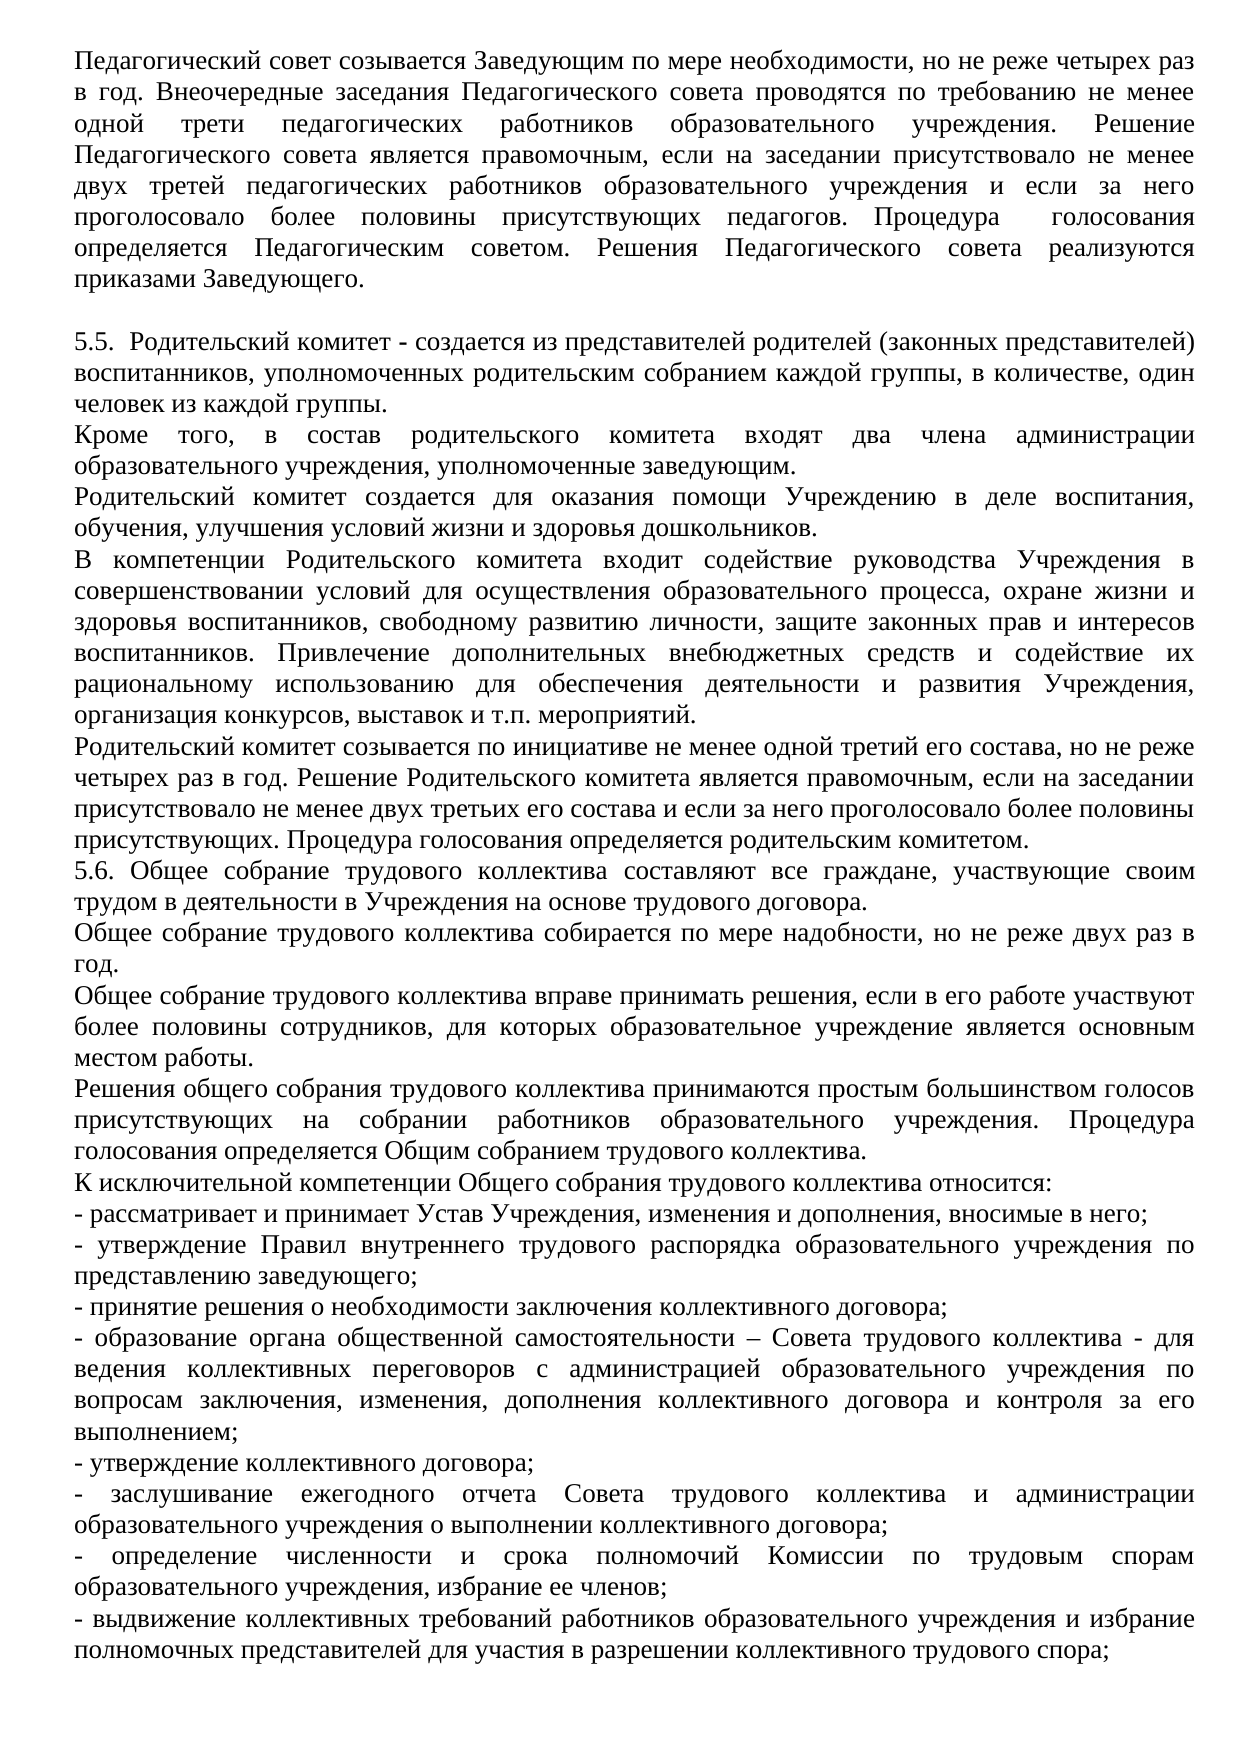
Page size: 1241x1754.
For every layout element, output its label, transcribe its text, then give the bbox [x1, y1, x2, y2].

text - рассматривает и принимает Устав Учреждения, изменения и дополнения, вносимые в него; [74, 1197, 1196, 1228]
text Родительский комитет созывается по инициативе не менее одной третий его состава, но не реже четырех раз в год. Решение Родительского комитета является правомочным, если на заседании присутствовало не менее двух третьих его состава и если за него проголосовало более половины присутствующих. Процедура голосования определяется родительским комитетом. [74, 729, 1196, 854]
text Педагогический совет созывается Заведующим по мере необходимости, но не реже четырех раз в год. Внеочередные заседания Педагогического совета проводятся по требованию не менее одной трети педагогических работников образовательного учреждения. Решение Педагогического совета является правомочным, если на заседании присутствовало не менее двух третей педагогических работников образовательного учреждения и если за него проголосовало более половины присутствующих педагогов. Процедура голосования определяется Педагогическим советом. Решения Педагогического совета реализуются приказами Заведующего. [74, 44, 1196, 293]
text - определение численности и срока полномочий Комиссии по трудовым спорам образовательного учреждения, избрание ее членов; [74, 1539, 1196, 1602]
text Кроме того, в состав родительского комитета входят два члена администрации образовательного учреждения, уполномоченные заведующим. [74, 418, 1196, 480]
text 5.6. Общее собрание трудового коллектива составляют все граждане, участвующие своим трудом в деятельности в Учреждения на основе трудового договора. [74, 854, 1196, 916]
text Общее собрание трудового коллектива вправе принимать решения, если в его работе участвуют более половины сотрудников, для которых образовательное учреждение является основным местом работы. [74, 979, 1196, 1072]
text Родительский комитет создается для оказания помощи Учреждению в деле воспитания, обучения, улучшения условий жизни и здоровья дошкольников. [74, 480, 1196, 543]
text - утверждение Правил внутреннего трудового распорядка образовательного учреждения по представлению заведующего; [74, 1228, 1196, 1290]
text - образование органа общественной самостоятельности – Совета трудового коллектива - для ведения коллективных переговоров с администрацией образовательного учреждения по вопросам заключения, изменения, дополнения коллективного договора и контроля за его выполнением; [74, 1321, 1196, 1446]
text 5.5. Родительский комитет - создается из представителей родителей (законных представителей) воспитанников, уполномоченных родительским собранием каждой группы, в количестве, один человек из каждой группы. [74, 325, 1196, 418]
text - выдвижение коллективных требований работников образовательного учреждения и избрание полномочных представителей для участия в разрешении коллективного трудового спора; [74, 1602, 1196, 1664]
text Общее собрание трудового коллектива собирается по мере надобности, но не реже двух раз в год. [74, 916, 1196, 979]
text - принятие решения о необходимости заключения коллективного договора; [74, 1290, 1196, 1321]
text Решения общего собрания трудового коллектива принимаются простым большинством голосов присутствующих на собрании работников образовательного учреждения. Процедура голосования определяется Общим собранием трудового коллектива. [74, 1072, 1196, 1166]
text - утверждение коллективного договора; [74, 1446, 1196, 1477]
text В компетенции Родительского комитета входит содействие руководства Учреждения в совершенствовании условий для осуществления образовательного процесса, охране жизни и здоровья воспитанников, свободному развитию личности, защите законных прав и интересов воспитанников. Привлечение дополнительных внебюджетных средств и содействие их рациональному использованию для обеспечения деятельности и развития Учреждения, организация конкурсов, выставок и т.п. мероприятий. [74, 543, 1196, 729]
text - заслушивание ежегодного отчета Совета трудового коллектива и администрации образовательного учреждения о выполнении коллективного договора; [74, 1477, 1196, 1539]
text К исключительной компетенции Общего собрания трудового коллектива относится: [74, 1166, 1196, 1197]
